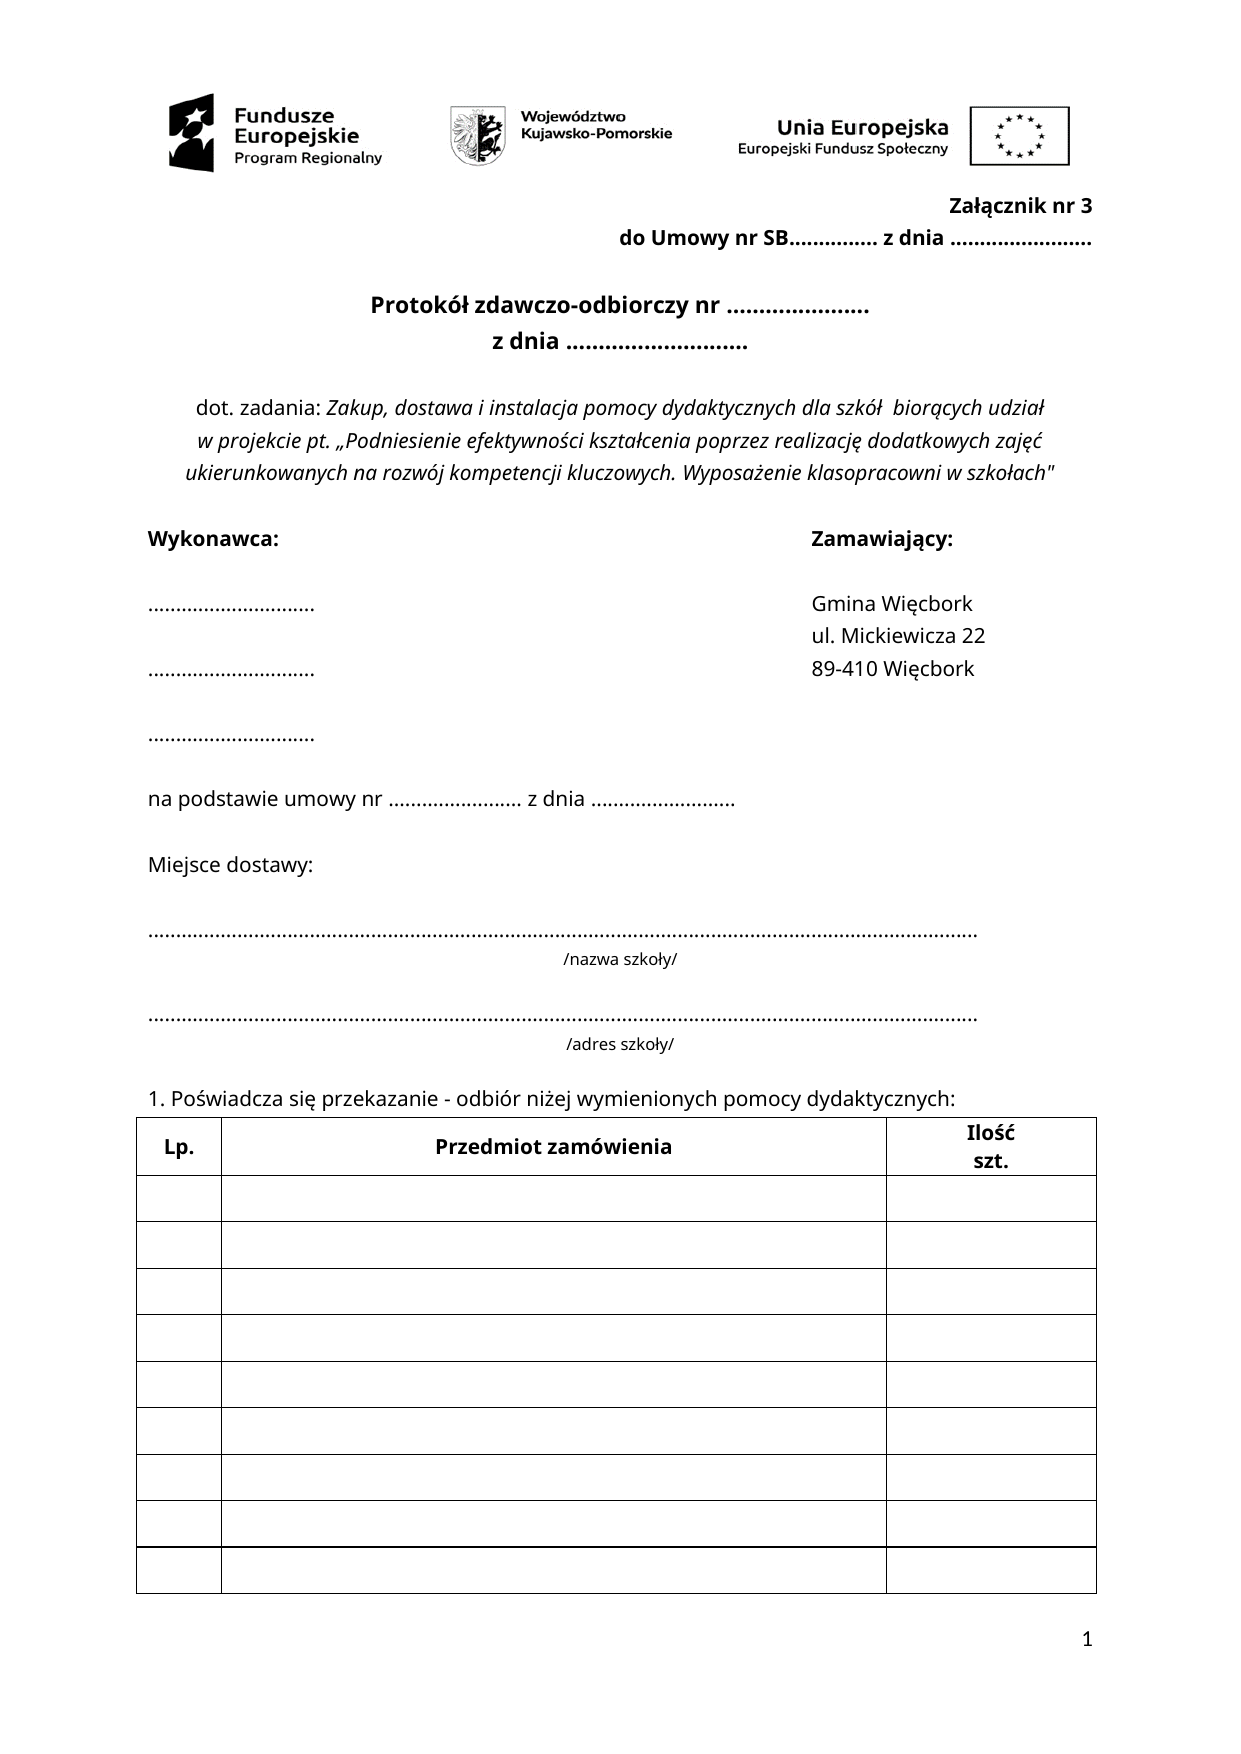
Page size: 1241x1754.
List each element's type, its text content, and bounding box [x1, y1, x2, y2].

table_cell [137, 1269, 221, 1314]
table_cell [137, 1176, 221, 1221]
table_cell [887, 1408, 1096, 1453]
table_cell [137, 1315, 221, 1361]
text ul. Mickiewicza 22 [148, 621, 1093, 650]
table_cell [887, 1548, 1096, 1593]
text Miejsce dostawy: [148, 850, 1093, 878]
text z dnia ............................ [148, 325, 1093, 356]
table_header Lp. [137, 1118, 221, 1175]
text na podstawie umowy nr ........................ z dnia .......................... [148, 784, 1093, 813]
table_cell [887, 1315, 1096, 1361]
table_cell [887, 1501, 1096, 1546]
table_cell [137, 1455, 221, 1500]
table_cell [887, 1362, 1096, 1407]
table_cell [137, 1548, 221, 1593]
table_cell [137, 1222, 221, 1268]
text Protokół zdawczo-odbiorczy nr ...................... [148, 289, 1093, 320]
table_cell [887, 1222, 1096, 1268]
table_cell [222, 1455, 886, 1500]
text w projekcie pt. „Podniesienie efektywności kształcenia poprzez realizację dodatkowych zajęć ukierunkowanych na rozwój kompetencji kluczowych. Wyposażenie klasopracowni w szkołach" [148, 426, 1093, 487]
table_header Przedmiot zamówienia [222, 1118, 886, 1175]
table_cell [222, 1269, 886, 1314]
table_cell [887, 1269, 1096, 1314]
table_cell [137, 1408, 221, 1453]
text Załącznik nr 3 [148, 191, 1093, 219]
table_cell [222, 1222, 886, 1268]
text dot. zadania: Zakup, dostawa i instalacja pomocy dydaktycznych dla szkół biorących udział [148, 393, 1093, 422]
text Wykonawca: Zamawiający: [148, 524, 1093, 552]
text ..................................................................................................................................................... [148, 999, 1093, 1028]
table_cell [222, 1548, 886, 1593]
table_cell [887, 1176, 1096, 1221]
table_cell [887, 1455, 1096, 1500]
table_cell [222, 1315, 886, 1361]
text .............................. 89-410 Więcbork [148, 654, 1093, 682]
text .............................. Gmina Więcbork [148, 589, 1093, 617]
table_cell [222, 1176, 886, 1221]
table_cell [137, 1362, 221, 1407]
text ..................................................................................................................................................... [148, 915, 1093, 943]
picture [147, 73, 1093, 191]
text 1. Poświadcza się przekazanie - odbiór niżej wymienionych pomocy dydaktycznych: [148, 1084, 1093, 1113]
text do Umowy nr SB............... z dnia ........................ [148, 223, 1093, 252]
table_cell [222, 1362, 886, 1407]
text .............................. [148, 719, 1093, 748]
table_cell [137, 1501, 221, 1546]
table_header Ilość szt. [887, 1118, 1096, 1175]
table_cell [222, 1408, 886, 1453]
table_cell [222, 1501, 886, 1546]
text /nazwa szkoły/ [148, 947, 1093, 970]
text /adres szkoły/ [148, 1032, 1093, 1055]
